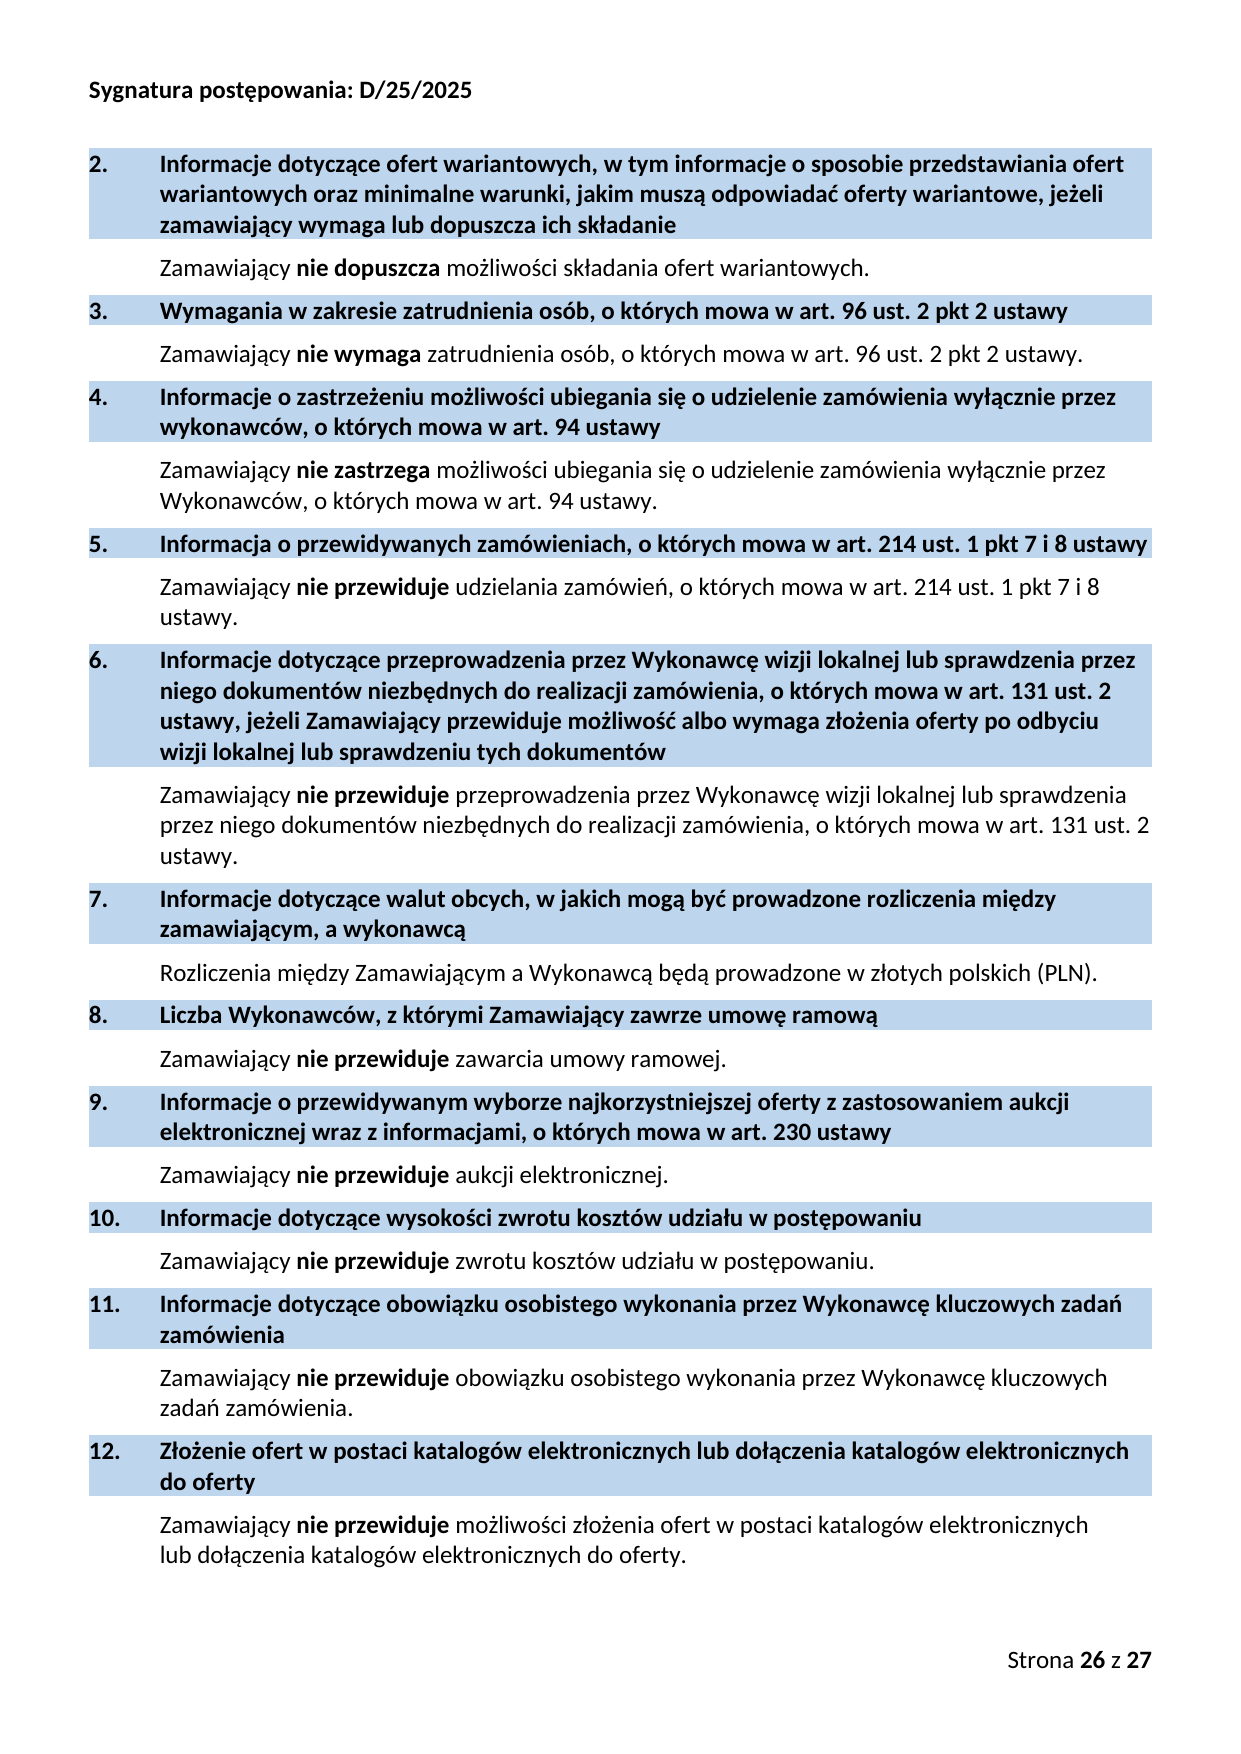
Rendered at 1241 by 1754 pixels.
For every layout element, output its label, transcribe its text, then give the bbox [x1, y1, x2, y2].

list Zamawiający nie zastrzega możliwości ubiegania się o udzielenie zamówienia wyłącznie przez Wykonawców, o których mowa w art. 94 ustawy. [159, 454, 1152, 515]
subtitle Informacja o przewidywanych zamówieniach, o których mowa w art. 214 ust. 1 pkt 7 i 8 ustawy [89, 528, 1152, 558]
list Zamawiający nie przewiduje udzielania zamówień, o których mowa w art. 214 ust. 1 pkt 7 i 8 ustawy. [159, 571, 1152, 632]
list Rozliczenia między Zamawiającym a Wykonawcą będą prowadzone w złotych polskich (PLN). [159, 957, 1152, 987]
subtitle Informacje dotyczące przeprowadzenia przez Wykonawcę wizji lokalnej lub sprawdzenia przez niego dokumentów niezbędnych do realizacji zamówienia, o których mowa w art. 131 ust. 2 ustawy, jeżeli Zamawiający przewiduje możliwość albo wymaga złożenia oferty po odbyciu wizji lokalnej lub sprawdzeniu tych dokumentów [89, 644, 1152, 767]
list Zamawiający nie przewiduje obowiązku osobistego wykonania przez Wykonawcę kluczowych zadań zamówienia. [159, 1362, 1152, 1423]
subtitle Informacje dotyczące walut obcych, w jakich mogą być prowadzone rozliczenia między zamawiającym, a wykonawcą [89, 883, 1152, 944]
list Zamawiający nie przewiduje aukcji elektronicznej. [159, 1159, 1152, 1190]
list Zamawiający nie przewiduje możliwości złożenia ofert w postaci katalogów elektronicznych lub dołączenia katalogów elektronicznych do oferty. [159, 1509, 1152, 1570]
subtitle Liczba Wykonawców, z którymi Zamawiający zawrze umowę ramową [89, 1000, 1152, 1030]
subtitle Wymagania w zakresie zatrudnienia osób, o których mowa w art. 96 ust. 2 pkt 2 ustawy [89, 295, 1152, 325]
list Zamawiający nie dopuszcza możliwości składania ofert wariantowych. [159, 252, 1152, 282]
list Zamawiający nie przewiduje przeprowadzenia przez Wykonawcę wizji lokalnej lub sprawdzenia przez niego dokumentów niezbędnych do realizacji zamówienia, o których mowa w art. 131 ust. 2 ustawy. [159, 779, 1152, 871]
subtitle Złożenie ofert w postaci katalogów elektronicznych lub dołączenia katalogów elektronicznych do oferty [89, 1435, 1152, 1496]
subtitle Informacje o przewidywanym wyborze najkorzystniejszej oferty z zastosowaniem aukcji elektronicznej wraz z informacjami, o których mowa w art. 230 ustawy [89, 1086, 1152, 1147]
subtitle Informacje o zastrzeżeniu możliwości ubiegania się o udzielenie zamówienia wyłącznie przez wykonawców, o których mowa w art. 94 ustawy [89, 381, 1152, 442]
subtitle Informacje dotyczące wysokości zwrotu kosztów udziału w postępowaniu [89, 1202, 1152, 1233]
list Zamawiający nie wymaga zatrudnienia osób, o których mowa w art. 96 ust. 2 pkt 2 ustawy. [159, 338, 1152, 368]
subtitle Informacje dotyczące ofert wariantowych, w tym informacje o sposobie przedstawiania ofert wariantowych oraz minimalne warunki, jakim muszą odpowiadać oferty wariantowe, jeżeli zamawiający wymaga lub dopuszcza ich składanie [89, 148, 1152, 239]
list Zamawiający nie przewiduje zwrotu kosztów udziału w postępowaniu. [159, 1245, 1152, 1276]
list Zamawiający nie przewiduje zawarcia umowy ramowej. [159, 1043, 1152, 1073]
subtitle Informacje dotyczące obowiązku osobistego wykonania przez Wykonawcę kluczowych zadań zamówienia [89, 1288, 1152, 1349]
